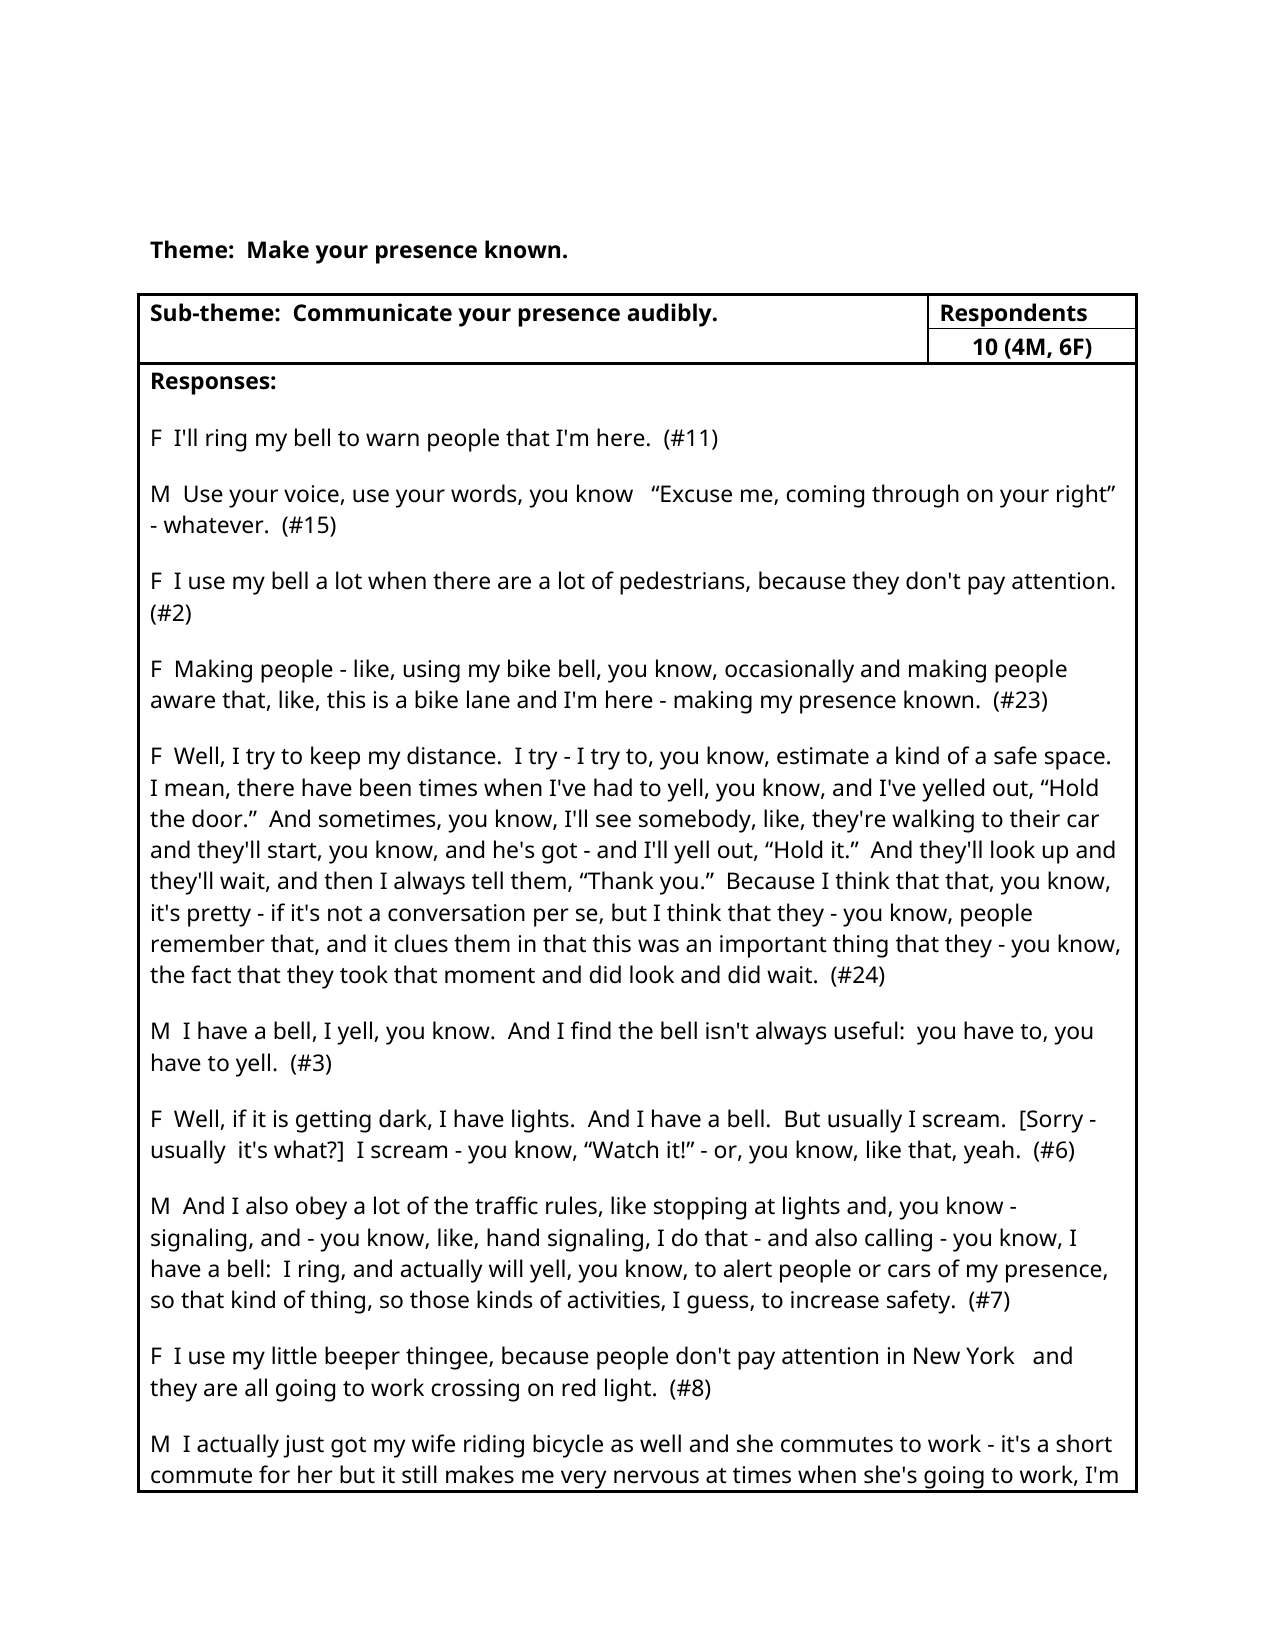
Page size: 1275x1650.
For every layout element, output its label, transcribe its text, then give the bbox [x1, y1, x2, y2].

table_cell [140, 365, 1135, 1490]
table_header Respondents [929, 296, 1135, 328]
table_cell 10 (4M, 6F) [929, 329, 1135, 362]
text Theme: Make your presence known. [150, 234, 1125, 265]
table_header Sub-theme: Communicate your presence audibly. [140, 296, 927, 362]
